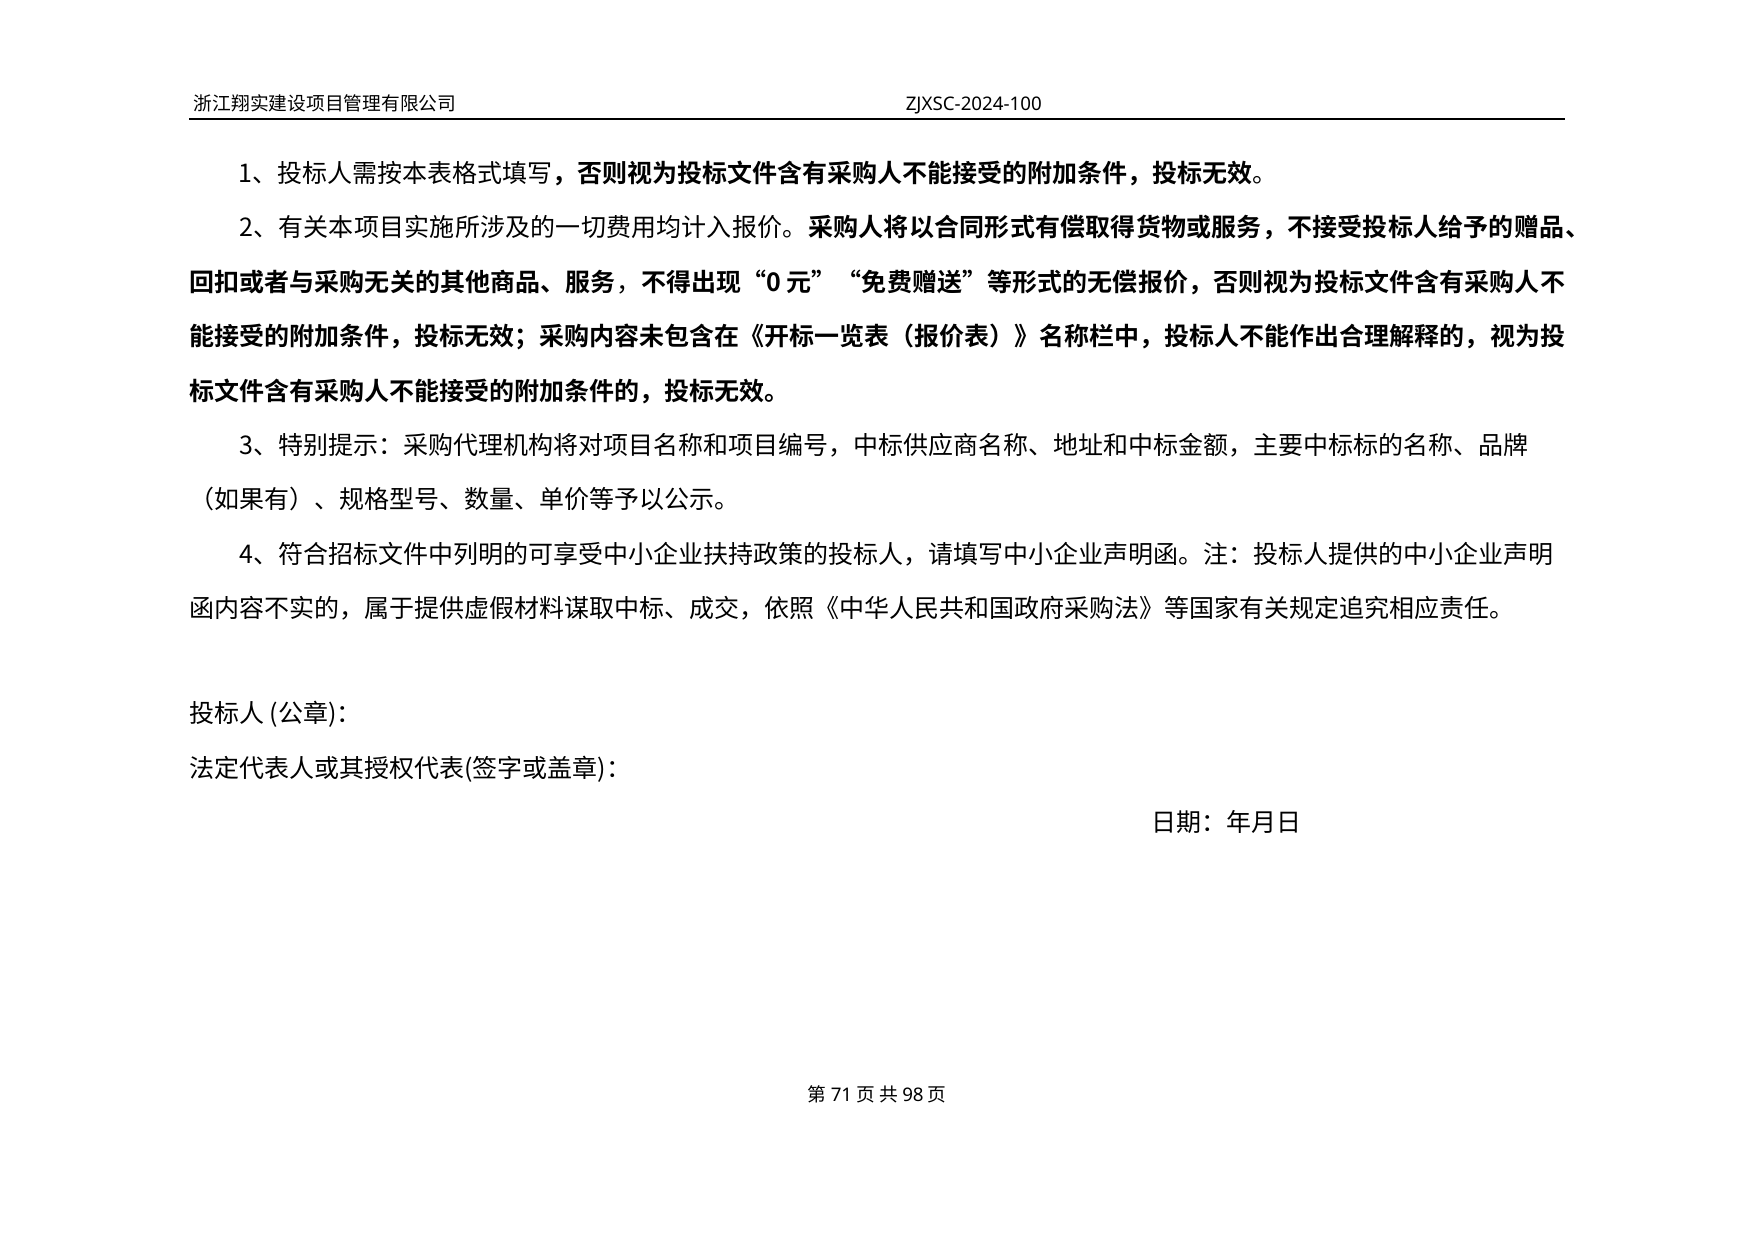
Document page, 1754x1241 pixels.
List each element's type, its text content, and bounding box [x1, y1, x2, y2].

text 1、投标人需按本表格式填写，否则视为投标文件含有采购人不能接受的附加条件，投标无效。 [189, 153, 1565, 190]
text 4、符合招标文件中列明的可享受中小企业扶持政策的投标人，请填写中小企业声明函。注：投标人提供的中小企业声明函内容不实的，属于提供虚假材料谋取中标、成交，依照《中华人民共和国政府采购法》等国家有关规定追究相应责任。 [189, 534, 1565, 625]
text 投标人 (公章)： [189, 694, 1565, 730]
text 法定代表人或其授权代表(签字或盖章)： [189, 748, 1565, 784]
text 2、有关本项目实施所涉及的一切费用均计入报价。采购人将以合同形式有偿取得货物或服务，不接受投标人给予的赠品、回扣或者与采购无关的其他商品、服务，不得出现“0元”“免费赠送”等形式的无偿报价，否则视为投标文件含有采购人不能接受的附加条件，投标无效；采购内容未包含在《开标一览表（报价表）》名称栏中，投标人不能作出合理解释的，视为投标文件含有采购人不能接受的附加条件的，投标无效。 [189, 208, 1565, 407]
text 日期：年月日 [189, 803, 1565, 839]
text 3、特别提示：采购代理机构将对项目名称和项目编号，中标供应商名称、地址和中标金额，主要中标标的名称、品牌（如果有）、规格型号、数量、单价等予以公示。 [189, 425, 1565, 516]
